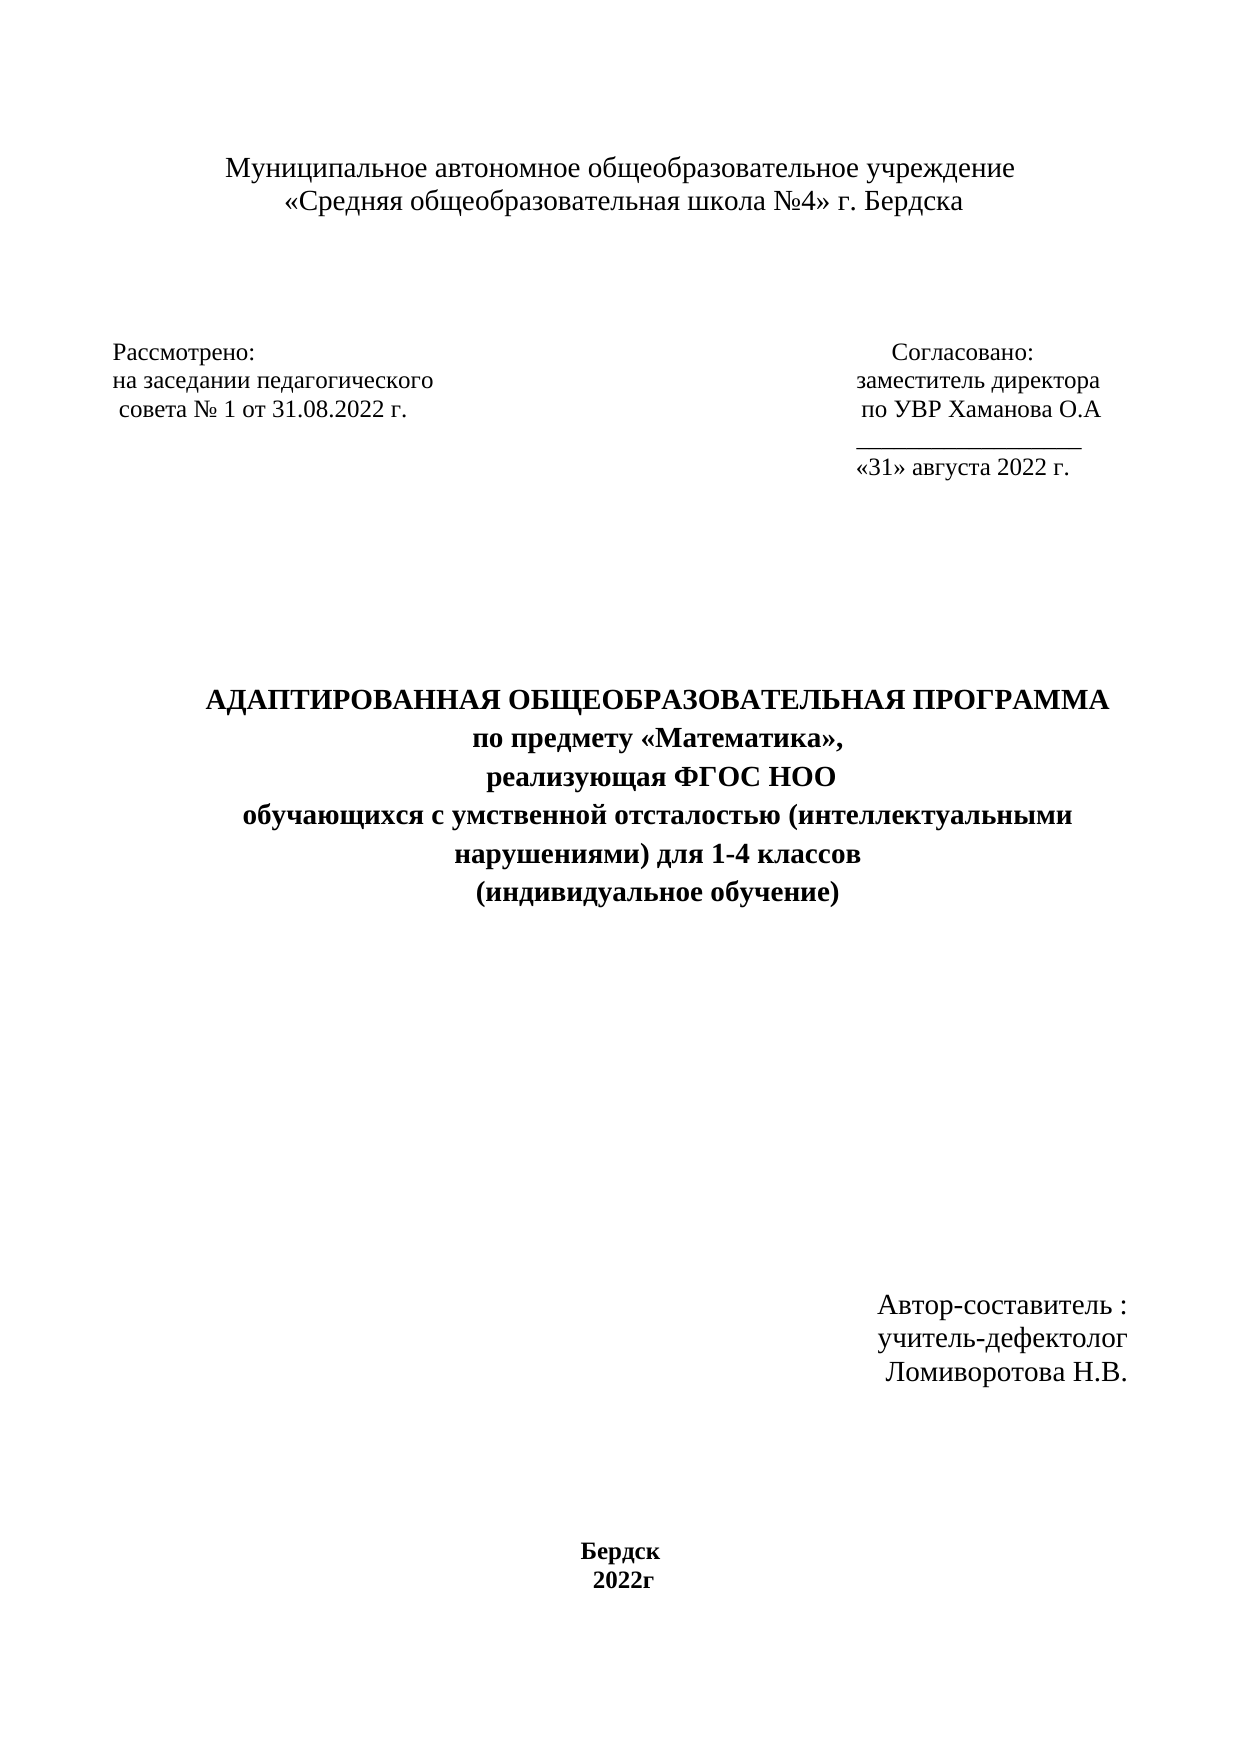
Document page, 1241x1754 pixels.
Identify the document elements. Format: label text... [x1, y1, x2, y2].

text «Средняя общеобразовательная школа №4» г. Бердска [112, 183, 1128, 217]
text (индивидуальное обучение) [187, 874, 1128, 908]
text обучающихся с умственной отсталостью (интеллектуальными нарушениями) для 1-4 классов [187, 797, 1128, 869]
text АДАПТИРОВАННАЯ ОБЩЕОБРАЗОВАТЕЛЬНАЯ ПРОГРАММА [187, 682, 1128, 715]
text 2022г [112, 1565, 1128, 1593]
table_header Рассмотрено: на заседании педагогического совета № 1 от 31.08.2022 г. [101, 337, 617, 481]
text Ломиворотова Н.В. [112, 1354, 1128, 1387]
text реализующая ФГОС НОО [187, 759, 1128, 792]
text учитель-дефектолог [112, 1320, 1128, 1354]
text по предмету «Математика», [187, 720, 1128, 754]
text Автор-составитель : [112, 1287, 1128, 1320]
text Бердск [112, 1536, 1128, 1565]
text Муниципальное автономное общеобразовательное учреждение [112, 150, 1128, 183]
table_header Согласовано: заместитель директора по УВР Хаманова О.А __________________ «31» августа 2022 г. [618, 337, 1139, 481]
